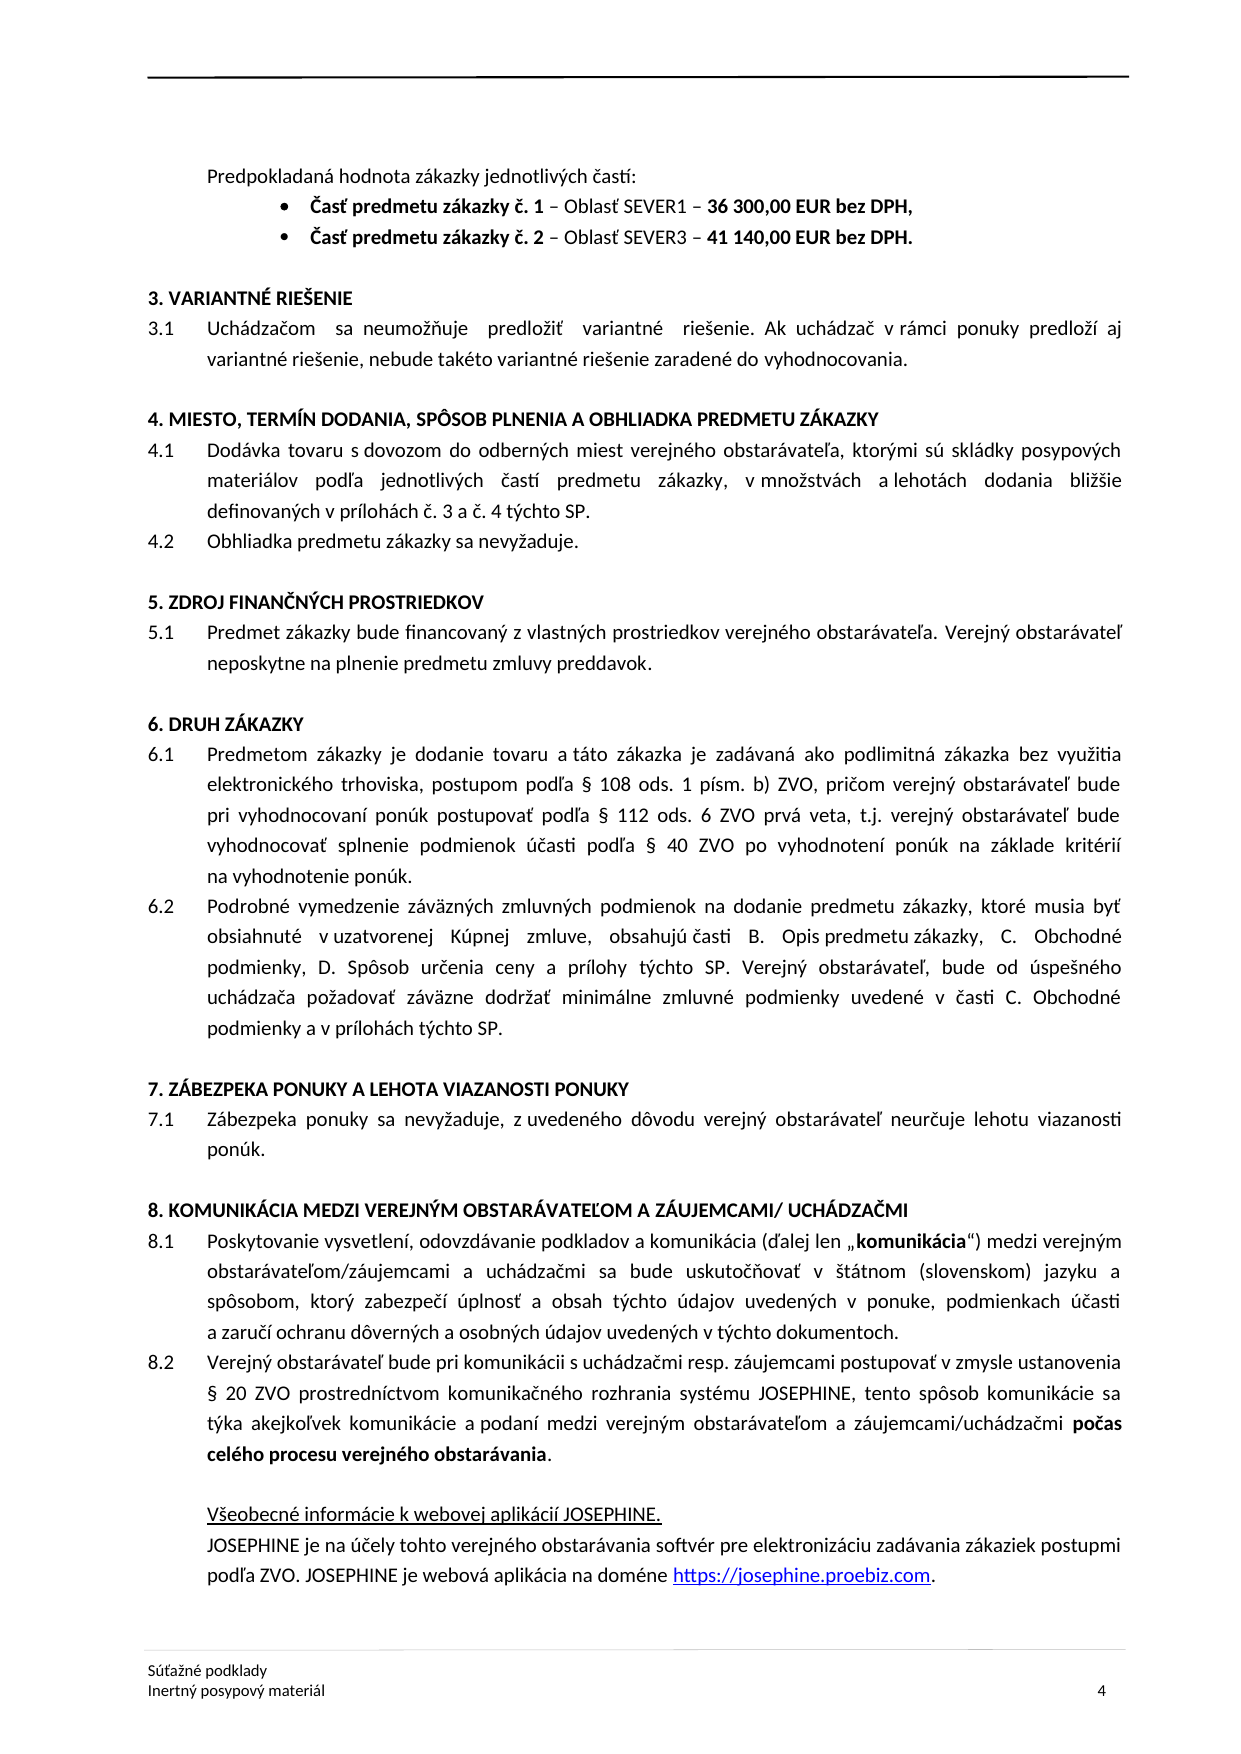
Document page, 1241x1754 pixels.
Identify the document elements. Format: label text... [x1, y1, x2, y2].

list Uchádzačom sa neumožňuje predložiť variantné riešenie. Ak uchádzač v rámci ponuky predloží aj variantné riešenie, nebude takéto variantné riešenie zaradené do vyhodnocovania. [148, 315, 1122, 371]
list Časť predmetu zákazky č. 2 – Oblasť SEVER3 – 41 140,00 EUR bez DPH. [281, 224, 1122, 249]
list Poskytovanie vysvetlení, odovzdávanie podkladov a komunikácia (ďalej len „komunikácia“) medzi verejným obstarávateľom/záujemcami a uchádzačmi sa bude uskutočňovať v štátnom (slovenskom) jazyku a spôsobom, ktorý zabezpečí úplnosť a obsah týchto údajov uvedených v ponuke, podmienkach účasti a zaručí ochranu dôverných a osobných údajov uvedených v týchto dokumentoch. [148, 1228, 1122, 1344]
list Zábezpeka ponuky sa nevyžaduje, z uvedeného dôvodu verejný obstarávateľ neurčuje lehotu viazanosti ponúk. [148, 1106, 1122, 1162]
text 6. DRUH ZÁKAZKY [148, 711, 1122, 736]
list Časť predmetu zákazky č. 1 – Oblasť SEVER1 – 36 300,00 EUR bez DPH, [281, 194, 1122, 219]
text Všeobecné informácie k webovej aplikácií JOSEPHINE. [207, 1502, 1122, 1527]
list Podrobné vymedzenie záväzných zmluvných podmienok na dodanie predmetu zákazky, ktoré musia byť obsiahnuté v uzatvorenej Kúpnej zmluve, obsahujú časti B. Opis predmetu zákazky, C. Obchodné podmienky, D. Spôsob určenia ceny a prílohy týchto SP. Verejný obstarávateľ, bude od úspešného uchádzača požadovať záväzne dodržať minimálne zmluvné podmienky uvedené v časti C. Obchodné podmienky a v prílohách týchto SP. [148, 893, 1122, 1040]
list Verejný obstarávateľ bude pri komunikácii s uchádzačmi resp. záujemcami postupovať v zmysle ustanovenia § 20 ZVO prostredníctvom komunikačného rozhrania systému JOSEPHINE, tento spôsob komunikácie sa týka akejkoľvek komunikácie a podaní medzi verejným obstarávateľom a záujemcami/uchádzačmi počas celého procesu verejného obstarávania. [148, 1349, 1122, 1466]
list Predmetom zákazky je dodanie tovaru a táto zákazka je zadávaná ako podlimitná zákazka bez využitia elektronického trhoviska, postupom podľa § 108 ods. 1 písm. b) ZVO, pričom verejný obstarávateľ bude pri vyhodnocovaní ponúk postupovať podľa § 112 ods. 6 ZVO prvá veta, t.j. verejný obstarávateľ bude vyhodnocovať splnenie podmienok účasti podľa § 40 ZVO po vyhodnotení ponúk na základe kritérií na vyhodnotenie ponúk. [148, 741, 1122, 888]
text JOSEPHINE je na účely tohto verejného obstarávania softvér pre elektronizáciu zadávania zákaziek postupmi podľa ZVO. JOSEPHINE je webová aplikácia na doméne https://josephine.proebiz.com. [207, 1532, 1122, 1588]
text 8. KOMUNIKÁCIA MEDZI VEREJNÝM OBSTARÁVATEĽOM A ZÁUJEMCAMI/ UCHÁDZAČMI [148, 1197, 1122, 1223]
text 4. MIESTO, TERMÍN DODANIA, SPÔSOB PLNENIA A OBHLIADKA PREDMETU ZÁKAZKY [148, 407, 1122, 432]
text 7. ZÁBEZPEKA PONUKY A LEHOTA VIAZANOSTI PONUKY [148, 1076, 1122, 1101]
text 3. VARIANTNÉ RIEŠENIE [148, 285, 1122, 310]
list Dodávka tovaru s dovozom do odberných miest verejného obstarávateľa, ktorými sú skládky posypových materiálov podľa jednotlivých častí predmetu zákazky, v množstvách a lehotách dodania bližšie definovaných v prílohách č. 3 a č. 4 týchto SP. [148, 437, 1122, 523]
list Predmet zákazky bude financovaný z vlastných prostriedkov verejného obstarávateľa. Verejný obstarávateľ neposkytne na plnenie predmetu zmluvy preddavok. [148, 619, 1122, 675]
list Obhliadka predmetu zákazky sa nevyžaduje. [148, 528, 1122, 554]
text 5. ZDROJ FINANČNÝCH PROSTRIEDKOV [148, 589, 1122, 614]
text Predpokladaná hodnota zákazky jednotlivých častí: [148, 163, 1122, 189]
